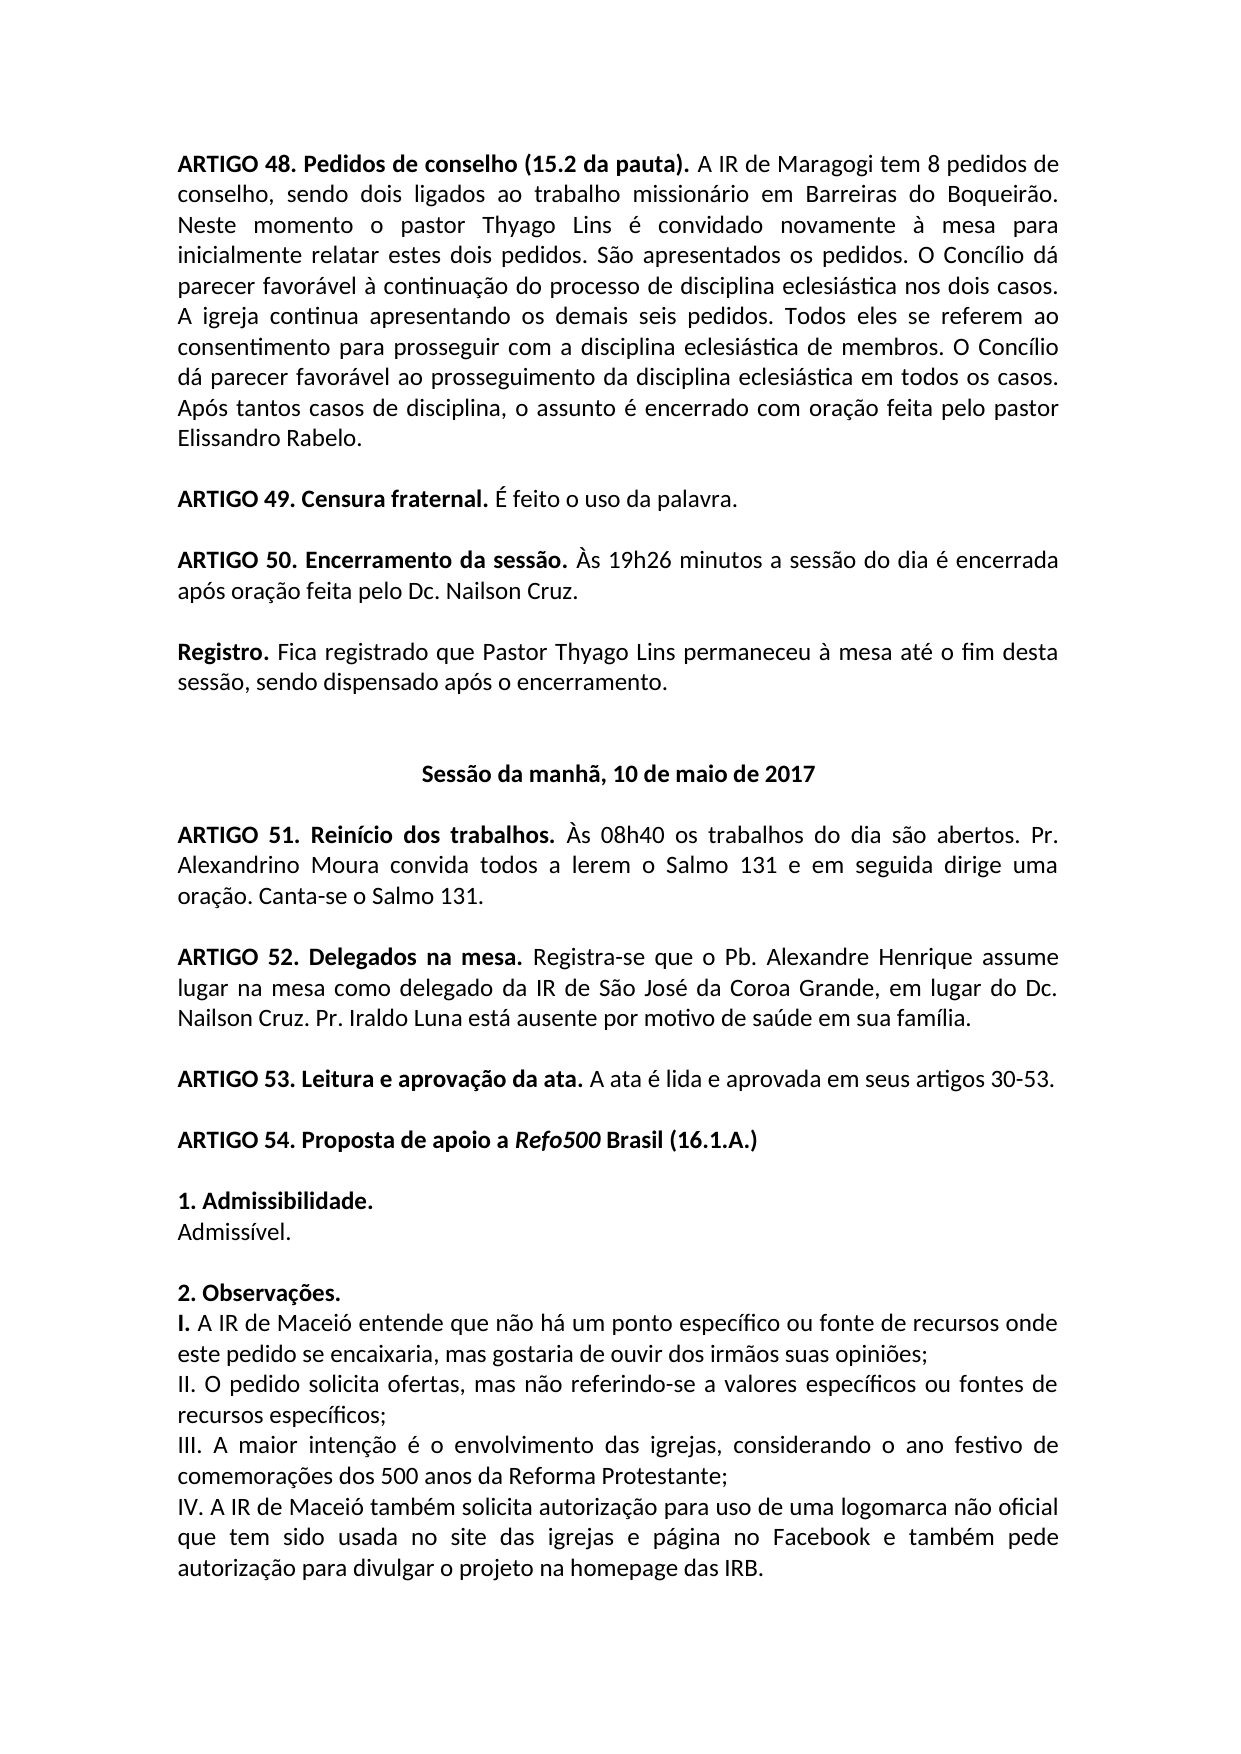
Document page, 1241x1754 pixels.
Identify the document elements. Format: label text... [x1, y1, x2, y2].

text 2. Observações. [177, 1277, 1060, 1307]
text Sessão da manhã, 10 de maio de 2017 [177, 758, 1060, 789]
text Registro. Fica registrado que Pastor Thyago Lins permaneceu à mesa até o fim desta sessão, sendo dispensado após o encerramento. [177, 636, 1060, 697]
text ARTIGO 48. Pedidos de conselho (15.2 da pauta). A IR de Maragogi tem 8 pedidos de conselho, sendo dois ligados ao trabalho missionário em Barreiras do Boqueirão. Neste momento o pastor Thyago Lins é convidado novamente à mesa para inicialmente relatar estes dois pedidos. São apresentados os pedidos. O Concílio dá parecer favorável à continuação do processo de disciplina eclesiástica nos dois casos. A igreja continua apresentando os demais seis pedidos. Todos eles se referem ao consentimento para prosseguir com a disciplina eclesiástica de membros. O Concílio dá parecer favorável ao prosseguimento da disciplina eclesiástica em todos os casos. Após tantos casos de disciplina, o assunto é encerrado com oração feita pelo pastor Elissandro Rabelo. [177, 148, 1060, 453]
text I. A IR de Maceió entende que não há um ponto específico ou fonte de recursos onde este pedido se encaixaria, mas gostaria de ouvir dos irmãos suas opiniões; [177, 1307, 1060, 1368]
text ARTIGO 53. Leitura e aprovação da ata. A ata é lida e aprovada em seus artigos 30-53. [177, 1063, 1060, 1094]
text Admissível. [177, 1216, 1060, 1246]
text III. A maior intenção é o envolvimento das igrejas, considerando o ano festivo de comemorações dos 500 anos da Reforma Protestante; [177, 1429, 1060, 1491]
text II. O pedido solicita ofertas, mas não referindo-se a valores específicos ou fontes de recursos específicos; [177, 1368, 1060, 1429]
text ARTIGO 50. Encerramento da sessão. Às 19h26 minutos a sessão do dia é encerrada após oração feita pelo Dc. Nailson Cruz. [177, 544, 1060, 606]
text 1. Admissibilidade. [177, 1185, 1060, 1216]
text ARTIGO 51. Reinício dos trabalhos. Às 08h40 os trabalhos do dia são abertos. Pr. Alexandrino Moura convida todos a lerem o Salmo 131 e em seguida dirige uma oração. Canta-se o Salmo 131. [177, 819, 1060, 911]
text ARTIGO 52. Delegados na mesa. Registra-se que o Pb. Alexandre Henrique assume lugar na mesa como delegado da IR de São José da Coroa Grande, em lugar do Dc. Nailson Cruz. Pr. Iraldo Luna está ausente por motivo de saúde em sua família. [177, 941, 1060, 1033]
text ARTIGO 49. Censura fraternal. É feito o uso da palavra. [177, 483, 1060, 514]
text IV. A IR de Maceió também solicita autorização para uso de uma logomarca não oficial que tem sido usada no site das igrejas e página no Facebook e também pede autorização para divulgar o projeto na homepage das IRB. [177, 1491, 1060, 1582]
text ARTIGO 54. Proposta de apoio a Refo500 Brasil (16.1.A.) [177, 1124, 1060, 1155]
